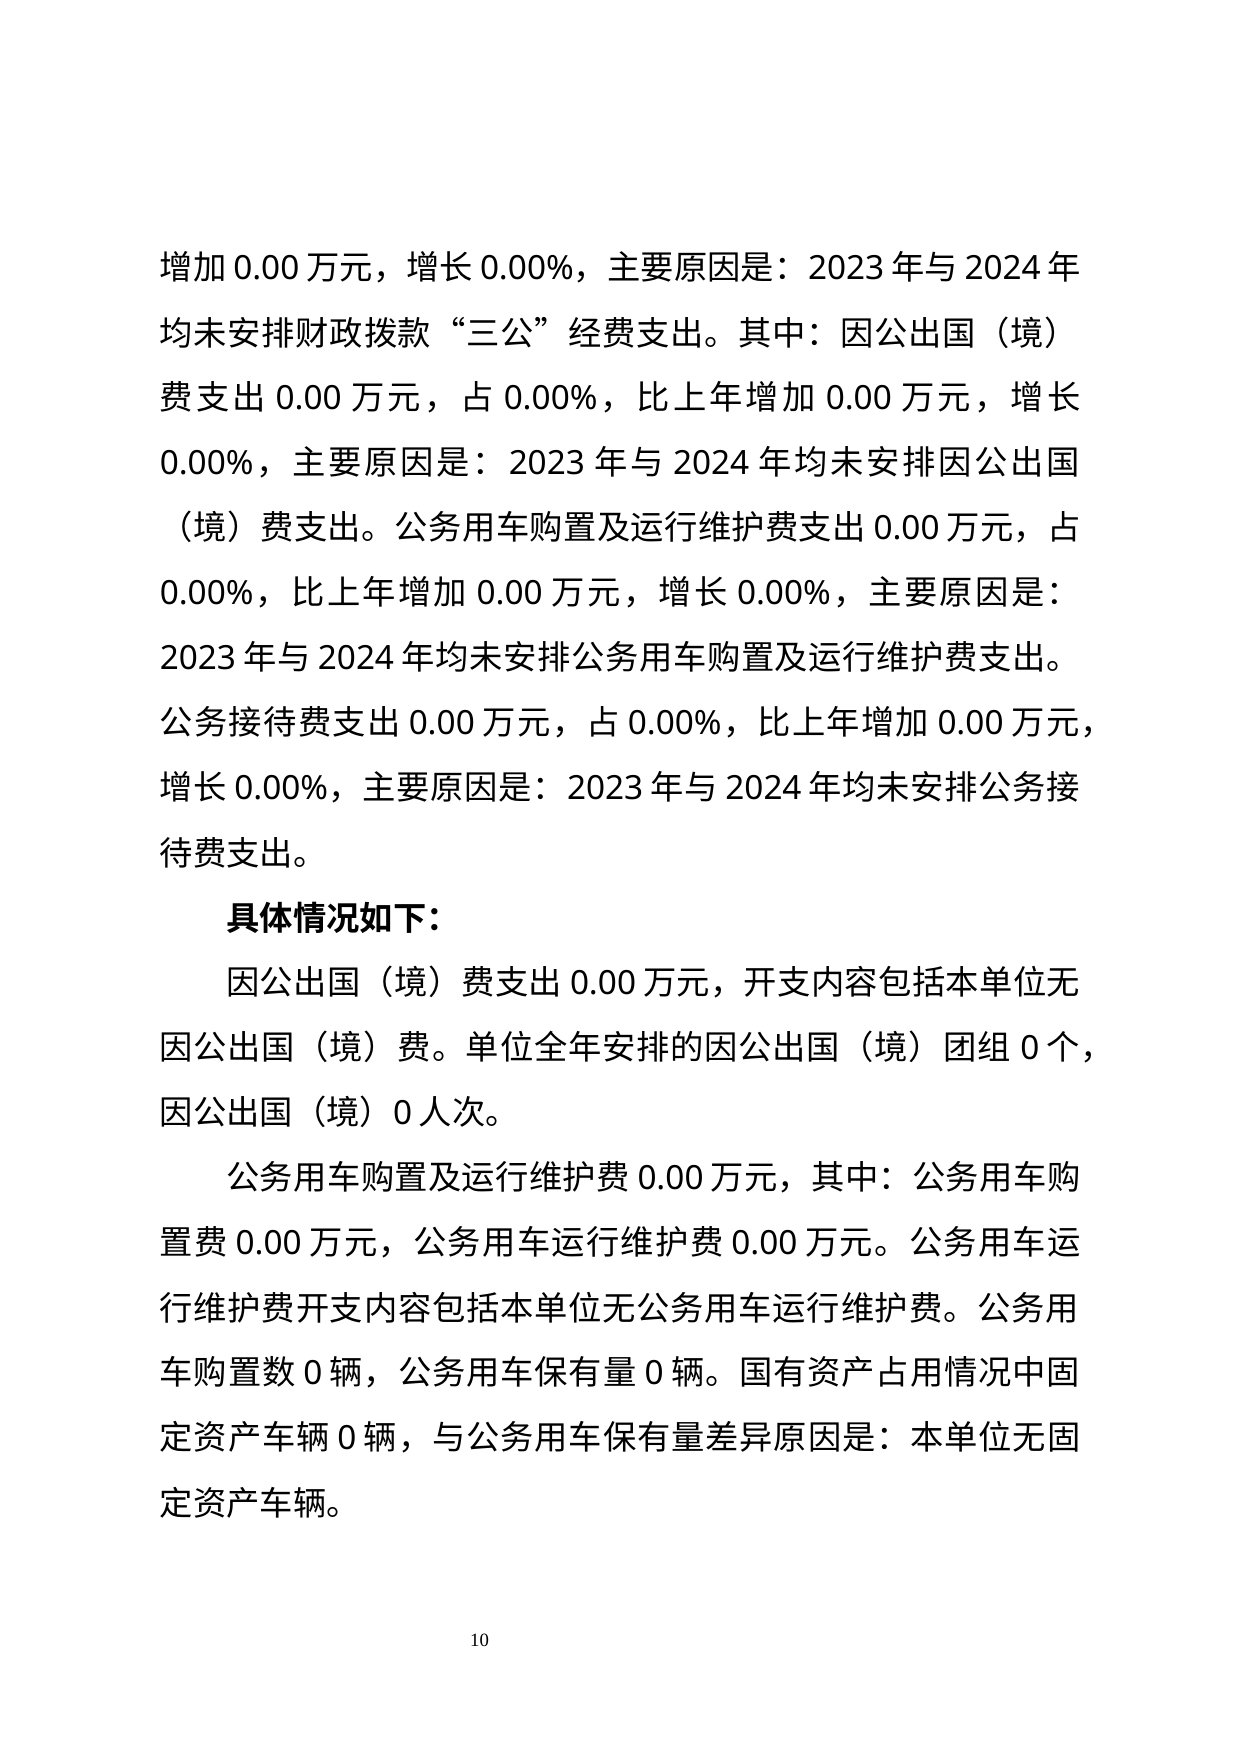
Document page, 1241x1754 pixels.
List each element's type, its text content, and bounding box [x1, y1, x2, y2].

text 公务用车购置及运行维护费0.00万元，其中：公务用车购置费0.00万元，公务用车运行维护费0.00万元。公务用车运行维护费开支内容包括本单位无公务用车运行维护费。公务用车购置数0辆，公务用车保有量0辆。国有资产占用情况中固定资产车辆0辆，与公务用车保有量差异原因是：本单位无固定资产车辆。 [159, 1143, 1081, 1533]
text 因公出国（境）费支出0.00万元，开支内容包括本单位无因公出国（境）费。单位全年安排的因公出国（境）团组0个，因公出国（境）0人次。 [159, 948, 1081, 1143]
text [159, 233, 1081, 883]
text 具体情况如下： [159, 883, 1081, 948]
